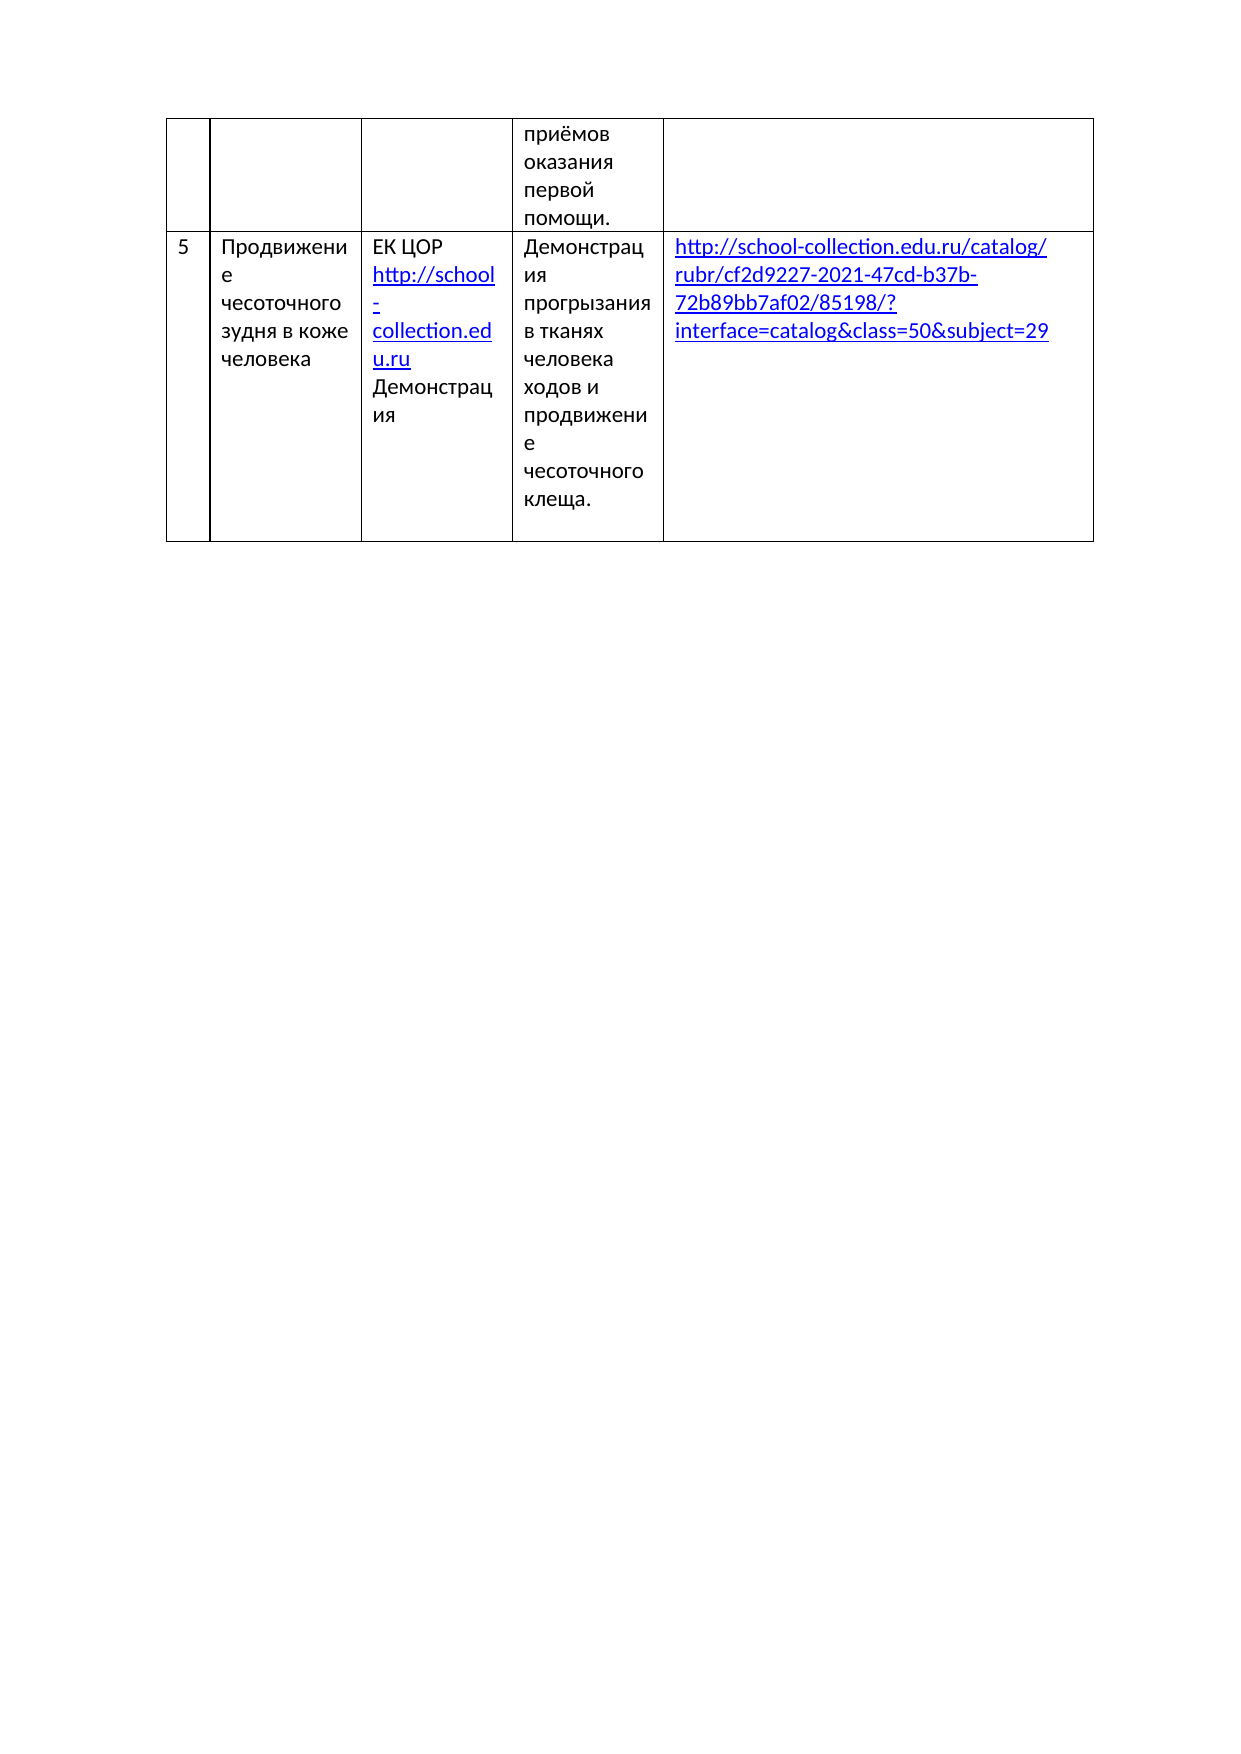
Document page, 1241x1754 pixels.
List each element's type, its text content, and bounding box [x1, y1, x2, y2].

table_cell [513, 119, 663, 231]
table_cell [362, 119, 512, 231]
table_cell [664, 119, 1093, 231]
table_cell 5 [167, 232, 209, 541]
table_cell Продвижение чесоточного зудня в коже человека [211, 232, 361, 541]
table_cell 4 [167, 119, 209, 231]
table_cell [211, 119, 361, 231]
table_cell Демонстрация прогрызания в тканях человека ходов и продвижение чесоточного клеща. [513, 232, 663, 541]
table_cell http://school-collection.edu.ru/catalog/rubr/cf2d9227-2021-47cd-b37b-72b89bb7af02/85198/?interface=catalog&class=50&subject=29 [664, 232, 1093, 541]
table_cell ЕК ЦОР http://school-collection.edu.ru Демонстрация [362, 232, 512, 541]
